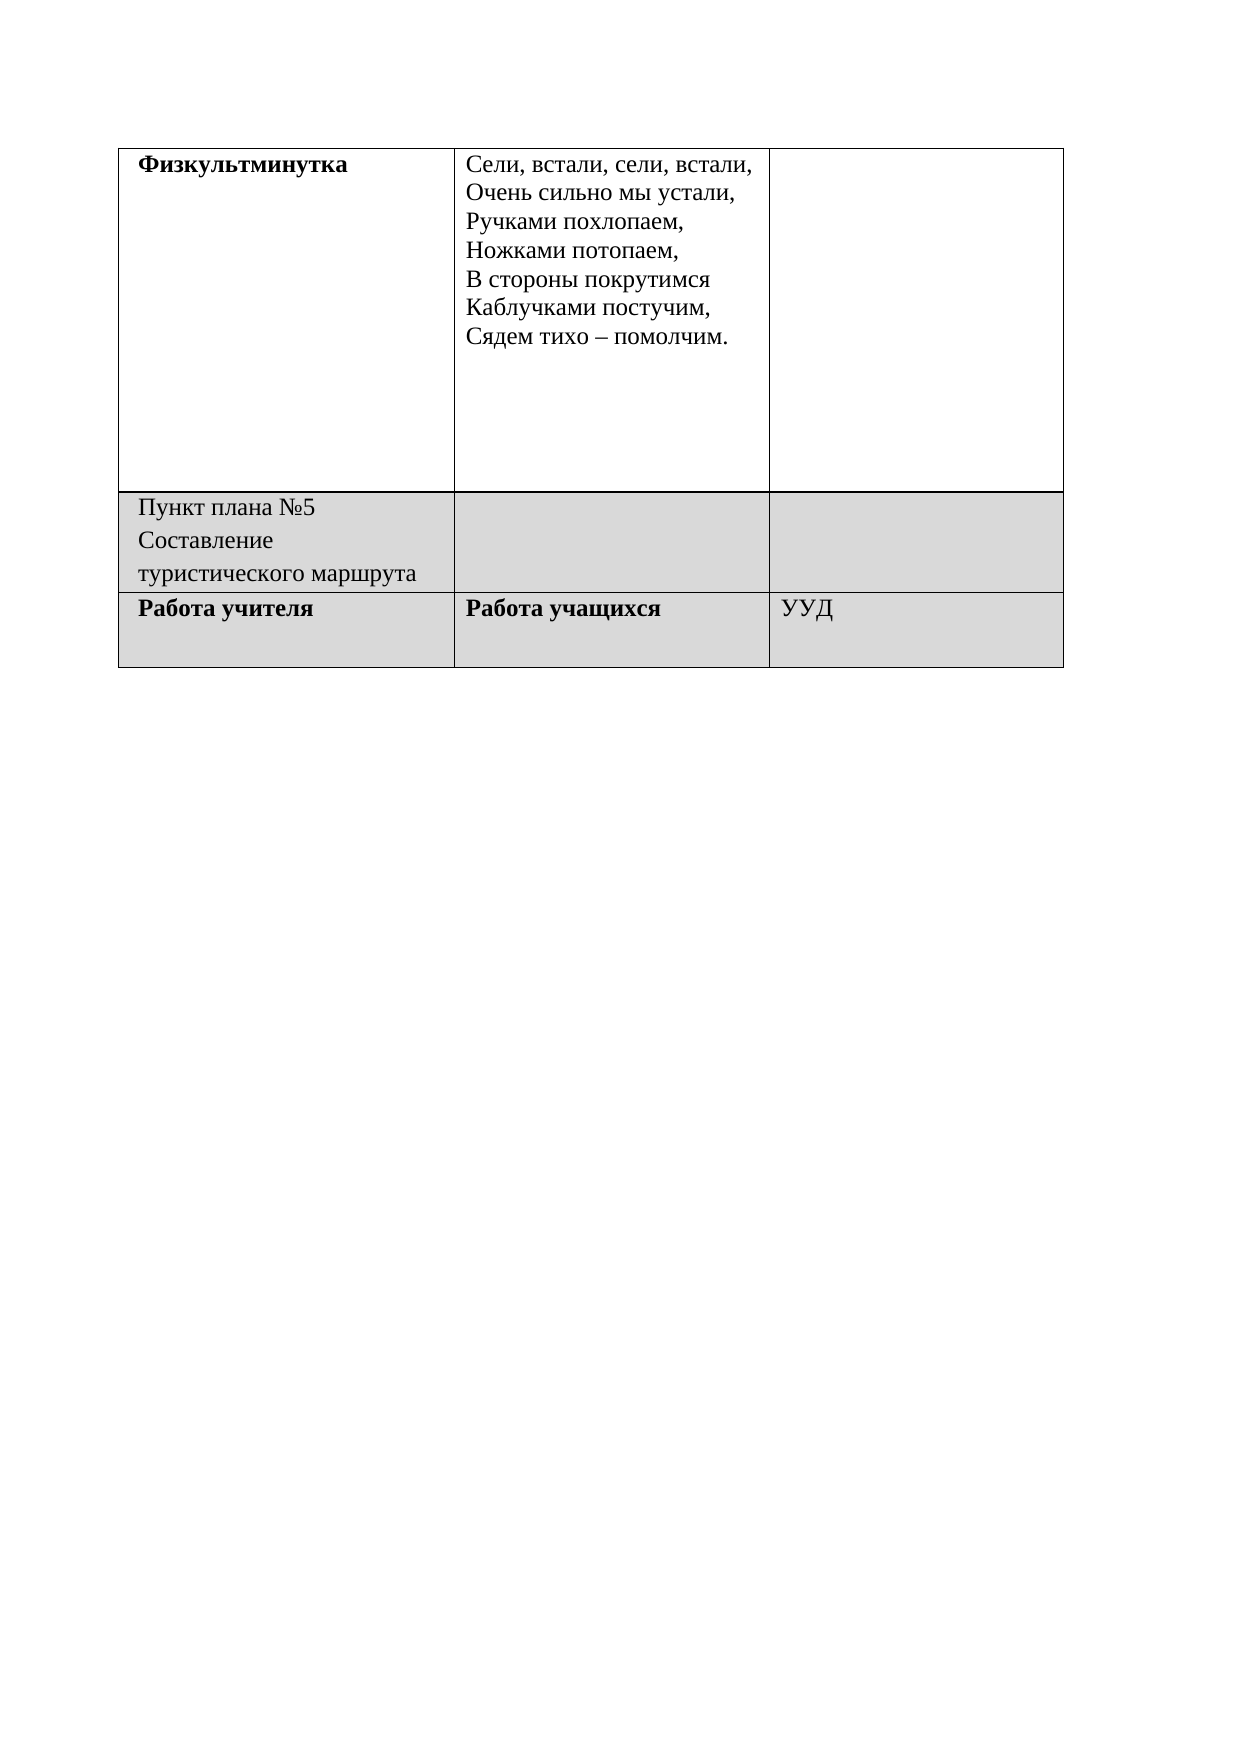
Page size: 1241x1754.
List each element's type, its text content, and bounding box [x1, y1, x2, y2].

table_cell Физкультминутка [119, 149, 454, 491]
table_cell [770, 149, 1063, 491]
table_cell [770, 493, 1063, 592]
table_cell УУД [770, 593, 1063, 667]
table_cell Работа учащихся [455, 593, 769, 667]
table_cell Сели, встали, сели, встали, Очень сильно мы устали, Ручками похлопаем, Ножками потопаем, В стороны покрутимся Каблучками постучим, Сядем тихо – помолчим. [455, 149, 769, 491]
table_cell [455, 493, 769, 592]
table_cell Пункт плана №5 Составление туристического маршрута [119, 493, 454, 592]
table_cell Работа учителя [119, 593, 454, 667]
